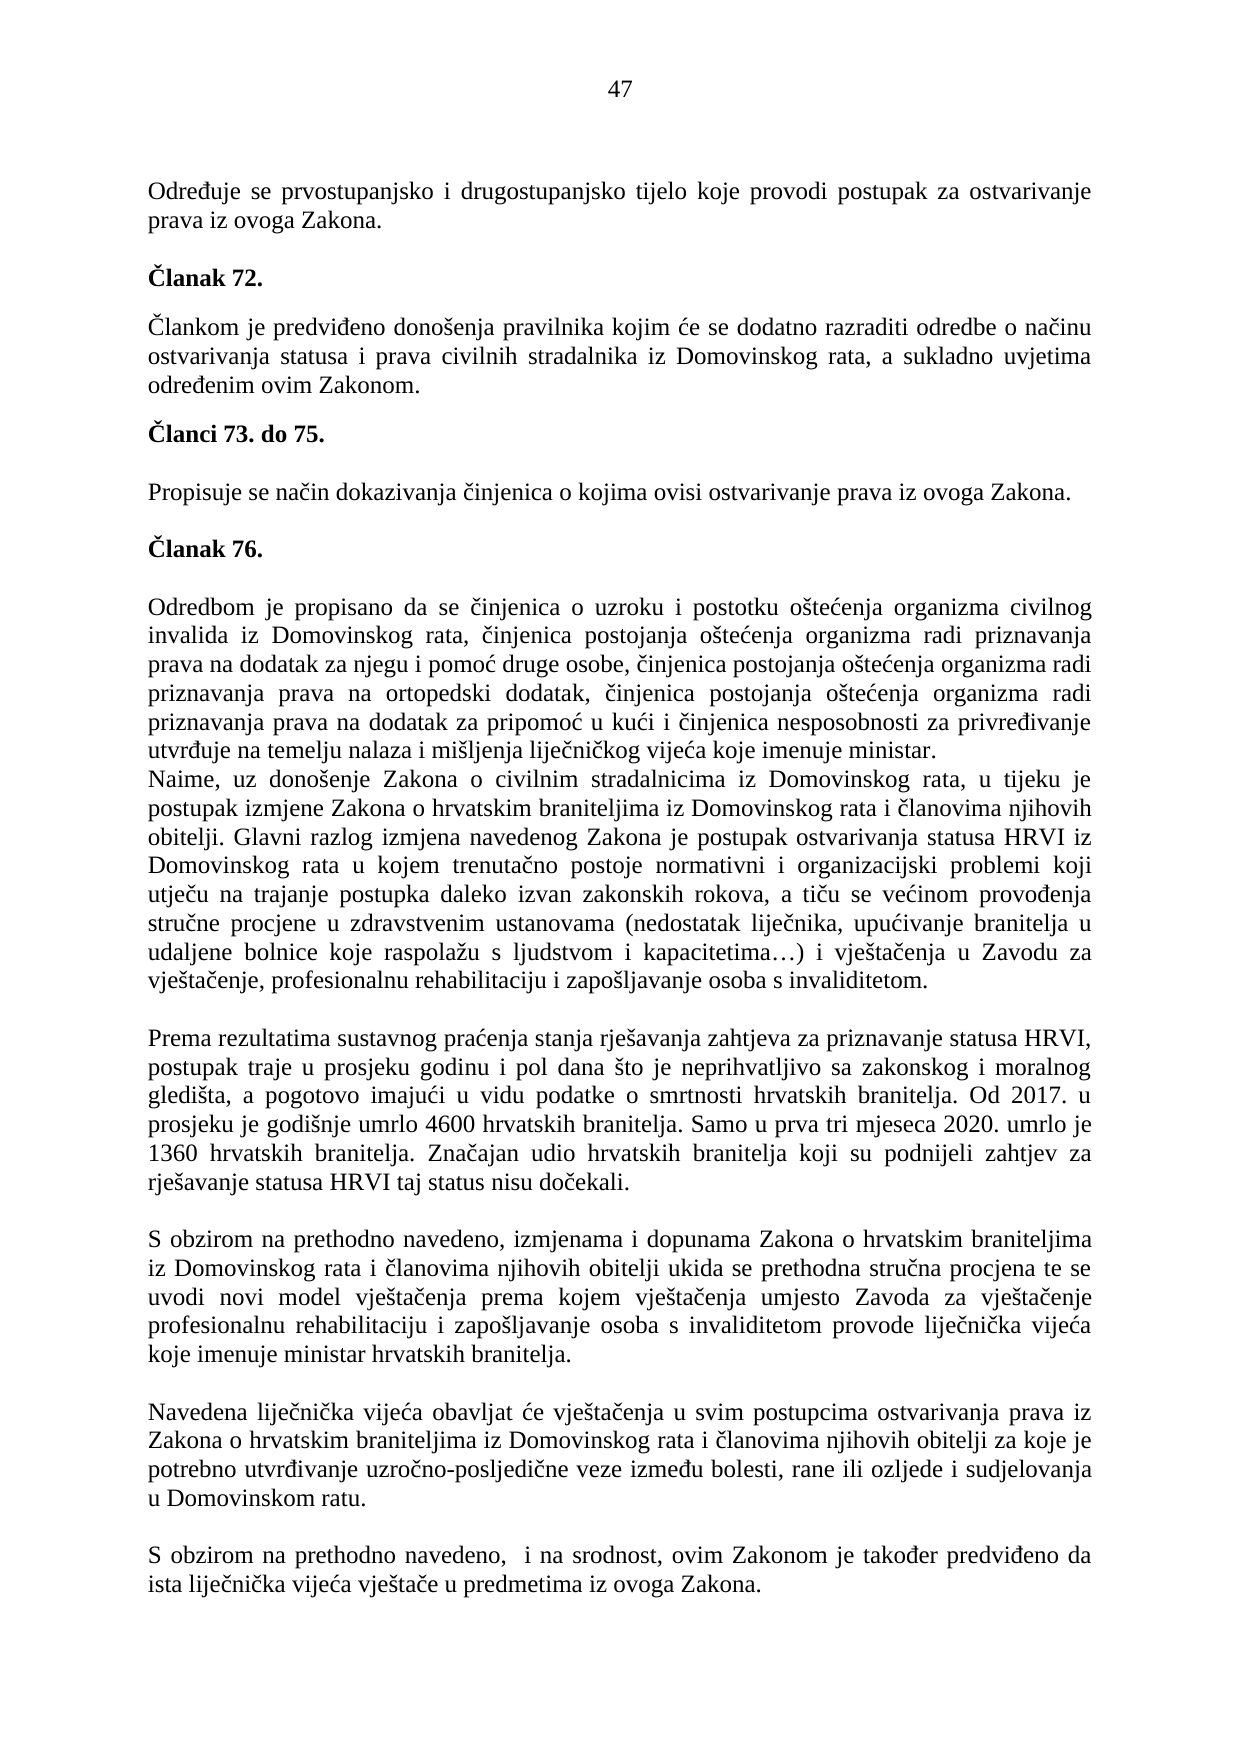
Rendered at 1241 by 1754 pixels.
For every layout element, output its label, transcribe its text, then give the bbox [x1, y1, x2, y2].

text Članci 73. do 75. [148, 419, 1093, 448]
text S obzirom na prethodno navedeno, i na srodnost, ovim Zakonom je također predviđeno da ista liječnička vijeća vještače u predmetima iz ovoga Zakona. [148, 1541, 1093, 1598]
text Članak 72. [148, 263, 1093, 291]
text Prema rezultatima sustavnog praćenja stanja rješavanja zahtjeva za priznavanje statusa HRVI, postupak traje u prosjeku godinu i pol dana što je neprihvatljivo sa zakonskog i moralnog gledišta, a pogotovo imajući u vidu podatke o smrtnosti hrvatskih branitelja. Od 2017. u prosjeku je godišnje umrlo 4600 hrvatskih branitelja. Samo u prva tri mjeseca 2020. umrlo je 1360 hrvatskih branitelja. Značajan udio hrvatskih branitelja koji su podnijeli zahtjev za rješavanje statusa HRVI taj status nisu dočekali. [148, 1023, 1093, 1196]
text S obzirom na prethodno navedeno, izmjenama i dopunama Zakona o hrvatskim braniteljima iz Domovinskog rata i članovima njihovih obitelji ukida se prethodna stručna procjena te se uvodi novi model vještačenja prema kojem vještačenja umjesto Zavoda za vještačenje profesionalnu rehabilitaciju i zapošljavanje osoba s invaliditetom provode liječnička vijeća koje imenuje ministar hrvatskih branitelja. [148, 1224, 1093, 1368]
text Navedena liječnička vijeća obavljat će vještačenja u svim postupcima ostvarivanja prava iz Zakona o hrvatskim braniteljima iz Domovinskog rata i članovima njihovih obitelji za koje je potrebno utvrđivanje uzročno-posljedične veze između bolesti, rane ili ozljede i sudjelovanja u Domovinskom ratu. [148, 1397, 1093, 1512]
text Propisuje se način dokazivanja činjenica o kojima ovisi ostvarivanje prava iz ovoga Zakona. [148, 477, 1093, 506]
text Člankom je predviđeno donošenja pravilnika kojim će se dodatno razraditi odredbe o načinu ostvarivanja statusa i prava civilnih stradalnika iz Domovinskog rata, a sukladno uvjetima određenim ovim Zakonom. [148, 312, 1093, 398]
text Odredbom je propisano da se činjenica o uzroku i postotku oštećenja organizma civilnog invalida iz Domovinskog rata, činjenica postojanja oštećenja organizma radi priznavanja prava na dodatak za njegu i pomoć druge osobe, činjenica postojanja oštećenja organizma radi priznavanja prava na ortopedski dodatak, činjenica postojanja oštećenja organizma radi priznavanja prava na dodatak za pripomoć u kući i činjenica nesposobnosti za privređivanje utvrđuje na temelju nalaza i mišljenja liječničkog vijeća koje imenuje ministar. [148, 592, 1093, 764]
text Članak 76. [148, 534, 1093, 563]
text Određuje se prvostupanjsko i drugostupanjsko tijelo koje provodi postupak za ostvarivanje prava iz ovoga Zakona. [148, 176, 1093, 234]
text Naime, uz donošenje Zakona o civilnim stradalnicima iz Domovinskog rata, u tijeku je postupak izmjene Zakona o hrvatskim braniteljima iz Domovinskog rata i članovima njihovih obitelji. Glavni razlog izmjena navedenog Zakona je postupak ostvarivanja statusa HRVI iz Domovinskog rata u kojem trenutačno postoje normativni i organizacijski problemi koji utječu na trajanje postupka daleko izvan zakonskih rokova, a tiču se većinom provođenja stručne procjene u zdravstvenim ustanovama (nedostatak liječnika, upućivanje branitelja u udaljene bolnice koje raspolažu s ljudstvom i kapacitetima…) i vještačenja u Zavodu za vještačenje, profesionalnu rehabilitaciju i zapošljavanje osoba s invaliditetom. [148, 764, 1093, 994]
